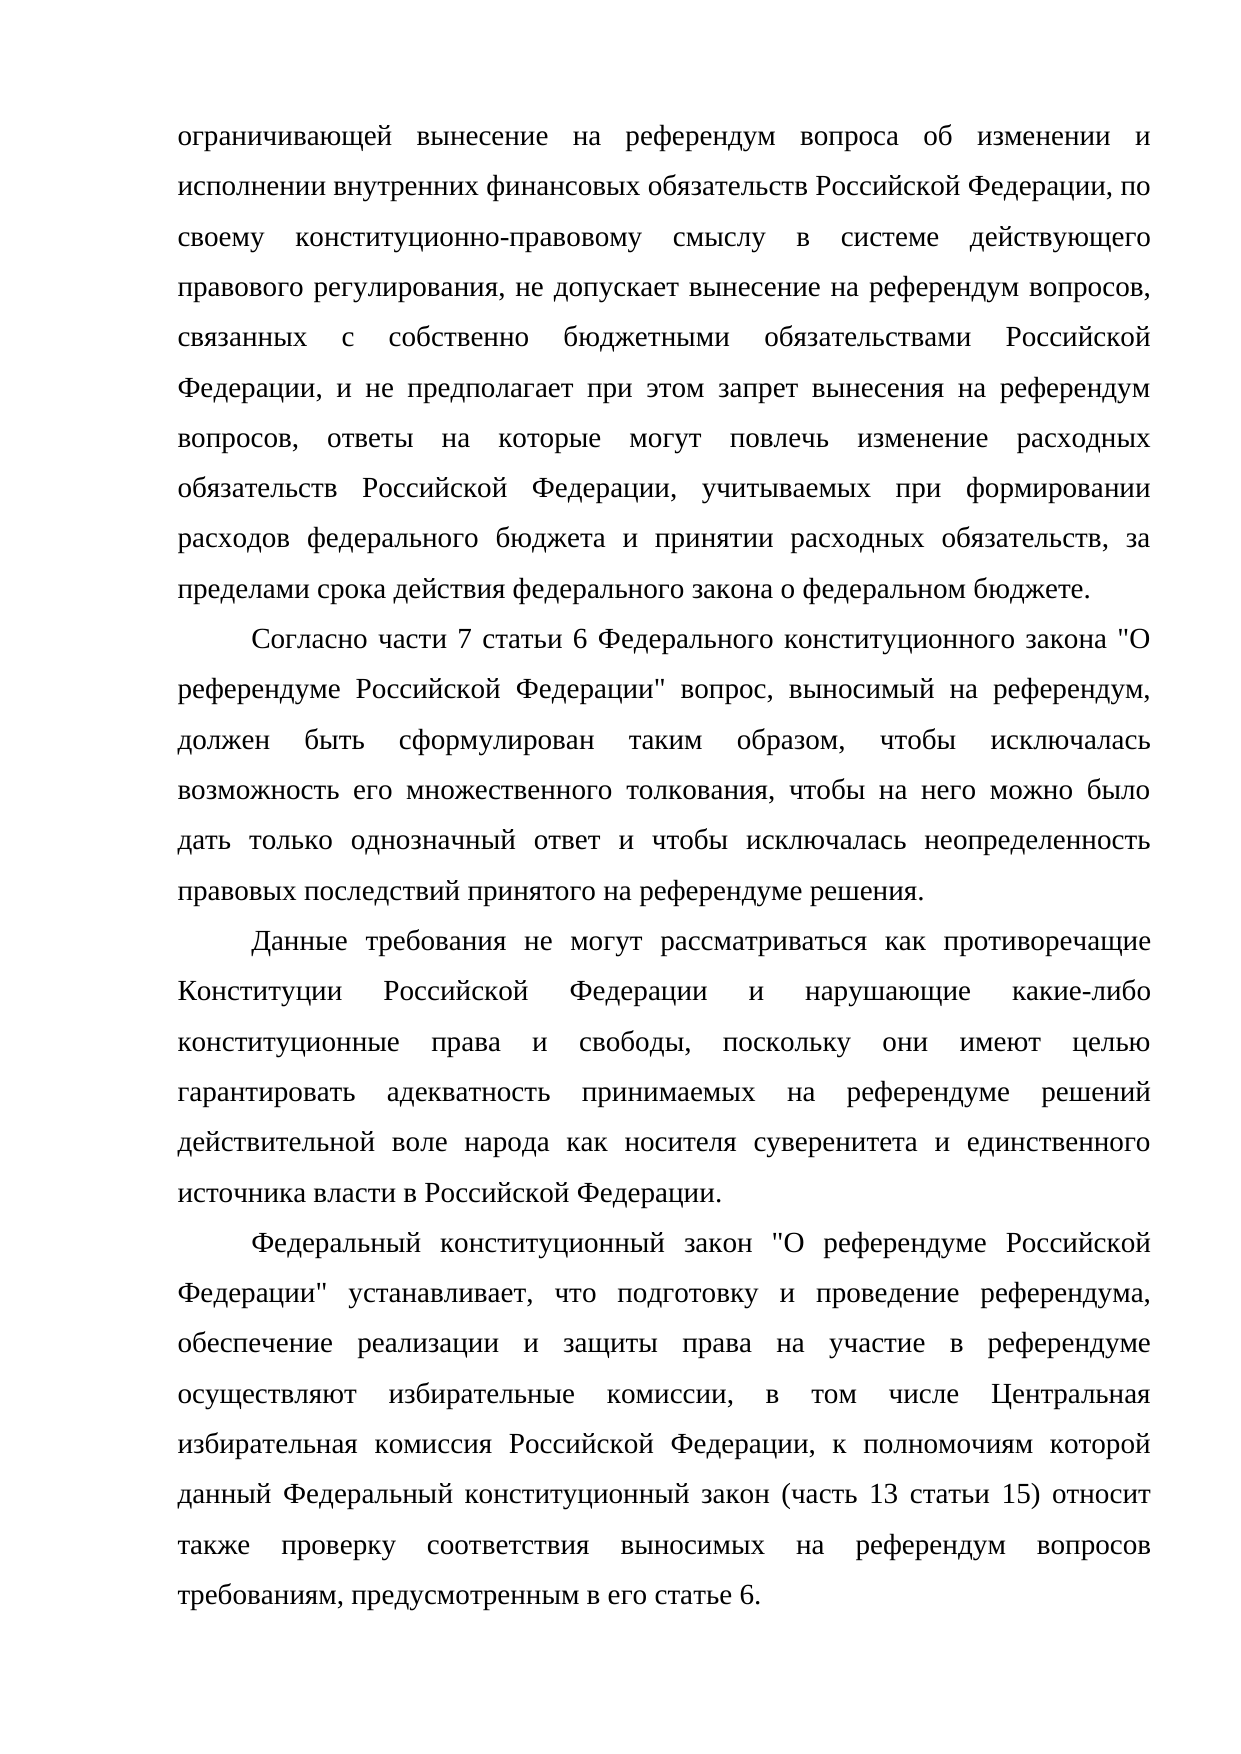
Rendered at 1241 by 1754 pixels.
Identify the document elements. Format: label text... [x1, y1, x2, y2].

text Федеральный конституционный закон "О референдуме Российской Федерации" устанавливает, что подготовку и проведение референдума, обеспечение реализации и защиты права на участие в референдуме осуществляют избирательные комиссии, в том числе Центральная избирательная комиссия Российской Федерации, к полномочиям которой данный Федеральный конституционный закон (часть 13 статьи 15) относит также проверку соответствия выносимых на референдум вопросов требованиям, предусмотренным в его статье 6. [177, 1225, 1152, 1611]
text Согласно части 7 статьи 6 Федерального конституционного закона "О референдуме Российской Федерации" вопрос, выносимый на референдум, должен быть сформулирован таким образом, чтобы исключалась возможность его множественного толкования, чтобы на него можно было дать только однозначный ответ и чтобы исключалась неопределенность правовых последствий принятого на референдуме решения. [177, 621, 1152, 906]
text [177, 118, 1152, 604]
text Данные требования не могут рассматриваться как противоречащие Конституции Российской Федерации и нарушающие какие-либо конституционные права и свободы, поскольку они имеют целью гарантировать адекватность принимаемых на референдуме решений действительной воле народа как носителя суверенитета и единственного источника власти в Российской Федерации. [177, 923, 1152, 1208]
